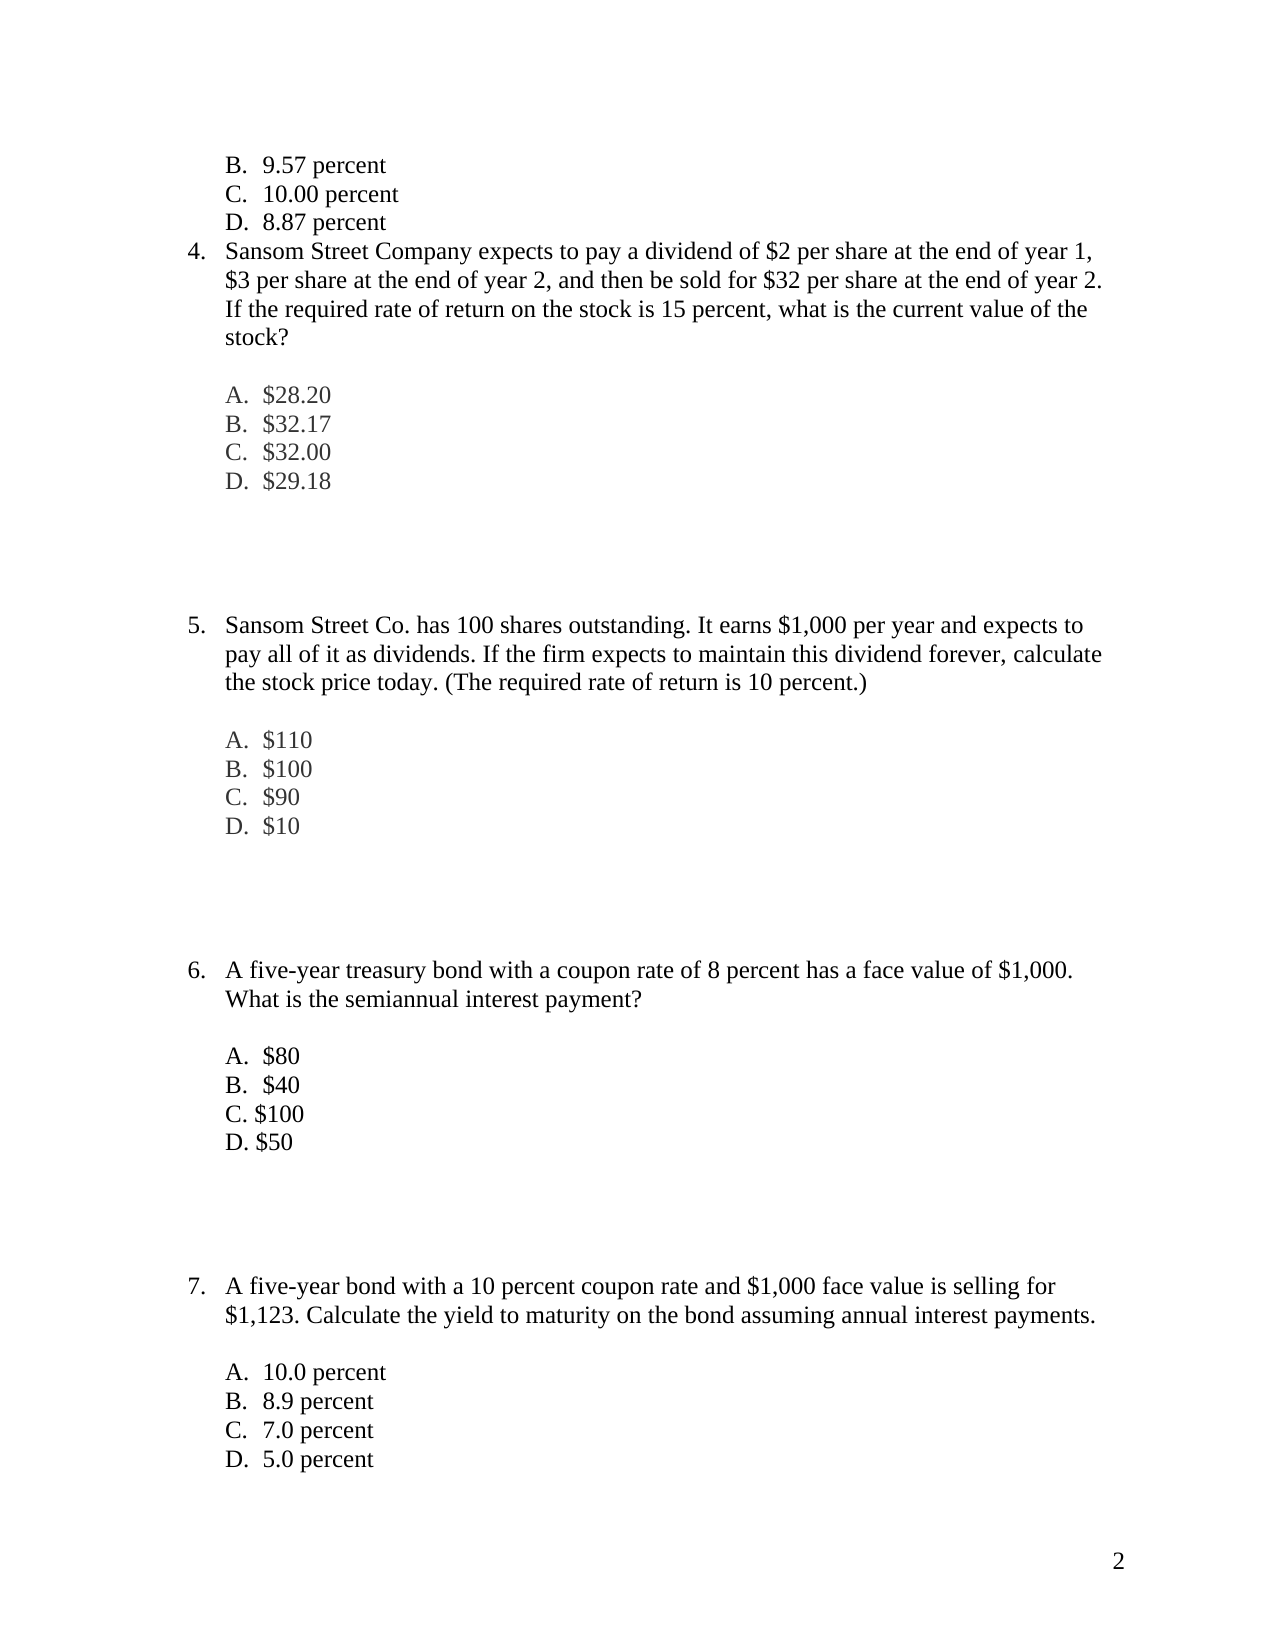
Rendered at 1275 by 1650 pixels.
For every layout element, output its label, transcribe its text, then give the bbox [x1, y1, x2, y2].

list 8.87 percent [225, 207, 1135, 236]
text D. $10 [225, 811, 1135, 840]
text D. $29.18 [225, 466, 1135, 495]
text B. $100 [225, 754, 1135, 782]
list Sansom Street Co. has 100 shares outstanding. It earns $1,000 per year and expects to pay all of it as dividends. If the firm expects to maintain this dividend forever, calculate the stock price today. (The required rate of return is 10 percent.) [187, 610, 1102, 696]
text $1,123. Calculate the yield to maturity on the bond assuming annual interest payments. [225, 1300, 1135, 1329]
text D. $50 [225, 1127, 1135, 1156]
list 9.57 percent [225, 150, 1135, 179]
list 5.0 percent [225, 1444, 1135, 1472]
list Sansom Street Company expects to pay a dividend of $2 per share at the end of year 1, $3 per share at the end of year 2, and then be sold for $32 per share at the end of year 2. If the required rate of return on the stock is 15 percent, what is the current value of the stock? [187, 236, 1124, 351]
text A. $110 [225, 725, 1135, 754]
text C. $100 [225, 1099, 1135, 1127]
list 7.0 percent [225, 1415, 1135, 1444]
list 10.0 percent [225, 1357, 1135, 1386]
list 10.00 percent [225, 179, 1135, 207]
text A. $28.20 [225, 380, 1135, 409]
text B. $32.17 [225, 409, 1135, 437]
text C. $32.00 [225, 437, 1135, 466]
list A five-year bond with a 10 percent coupon rate and $1,000 face value is selling for [187, 1271, 1135, 1300]
text C. $90 [225, 782, 1135, 811]
list A five-year treasury bond with a coupon rate of 8 percent has a face value of $1,000. What is the semiannual interest payment? [187, 955, 1073, 1012]
text B. $40 [225, 1070, 1135, 1099]
list 8.9 percent [225, 1386, 1135, 1415]
text A. $80 [225, 1041, 1135, 1070]
